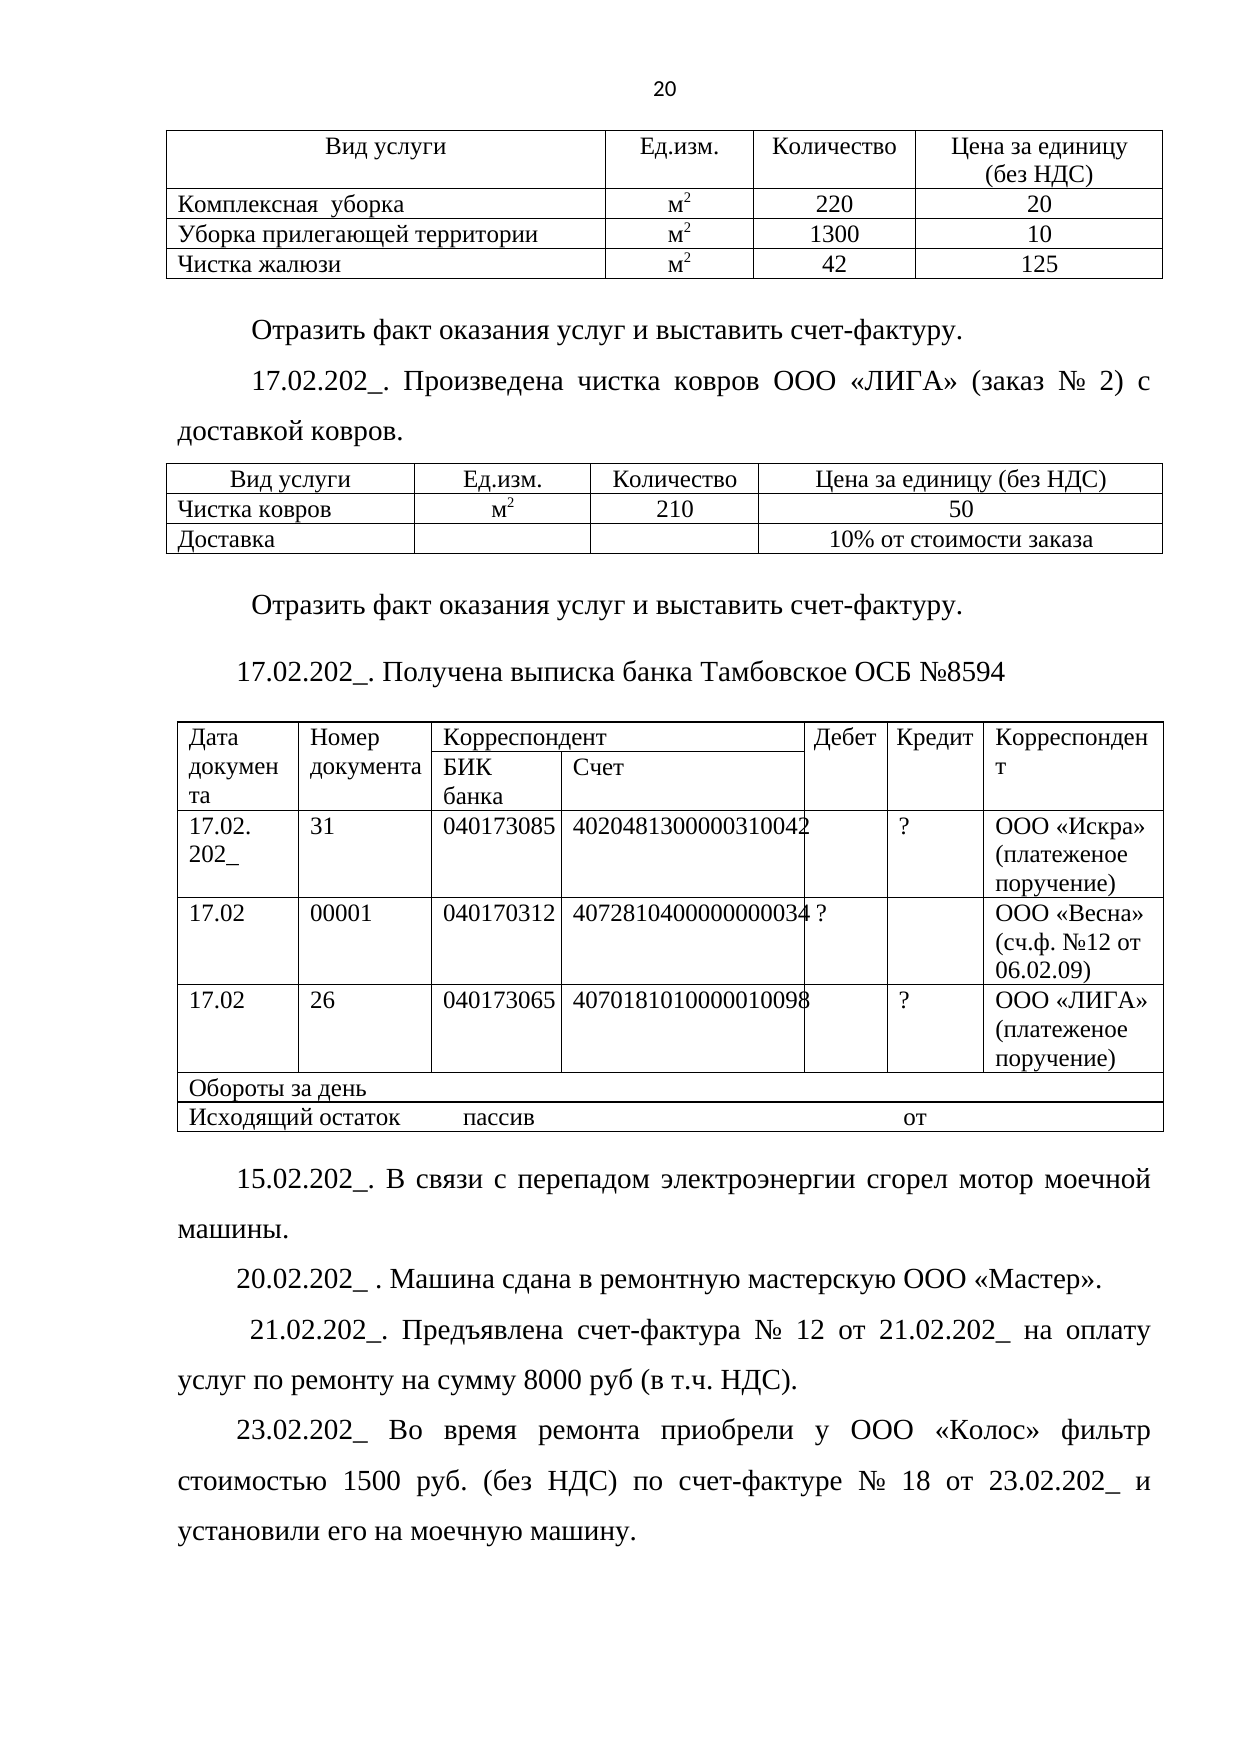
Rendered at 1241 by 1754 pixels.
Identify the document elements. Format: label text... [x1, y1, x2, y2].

table_cell ООО «Искра» (платеженое поручение) [984, 811, 1163, 897]
table_cell [805, 811, 887, 897]
table_cell м2 [415, 494, 590, 523]
table_cell 125 [916, 249, 1162, 278]
table_cell ? [805, 898, 887, 984]
table_cell ? [888, 985, 983, 1072]
table_cell 040170312 [432, 898, 561, 984]
table_cell Исходящий остаток пассив от [178, 1103, 1163, 1131]
table_header Дебет [805, 723, 887, 810]
text Отразить факт оказания услуг и выставить счет-фактуру. [177, 587, 1152, 621]
table_header Цена за единицу (без НДС) [759, 464, 1162, 493]
table_header Корреспондент [432, 723, 804, 751]
table_cell 4070181010000010098 [562, 985, 804, 1072]
table_cell 00001 [299, 898, 431, 984]
table_cell 31 [299, 811, 431, 897]
table_cell Уборка прилегающей территории [167, 219, 605, 248]
table_cell 4020481300000310042 [562, 811, 804, 897]
table_cell 210 [591, 494, 758, 523]
table_header Ед.изм. [606, 131, 753, 188]
table_cell 26 [299, 985, 431, 1072]
text 15.02.202_. В связи с перепадом электроэнергии сгорел мотор моечной машины. [177, 1161, 1152, 1245]
table_header Количество [591, 464, 758, 493]
table_cell Чистка жалюзи [167, 249, 605, 278]
text 21.02.202_. Предъявлена счет-фактура № 12 от 21.02.202_ на оплату услуг по ремонту на сумму 8000 руб (в т.ч. НДС). [177, 1312, 1152, 1396]
table_cell Комплексная уборка [167, 189, 605, 218]
table_cell 040173085 [432, 811, 561, 897]
table_cell 220 [754, 189, 915, 218]
table_cell м2 [606, 249, 753, 278]
table_cell ? [888, 811, 983, 897]
table_cell ООО «Весна» (сч.ф. №12 от 06.02.09) [984, 898, 1163, 984]
table_cell Чистка ковров [167, 494, 414, 523]
table_cell Доставка [167, 524, 414, 553]
text 17.02.202_. Произведена чистка ковров ООО «ЛИГА» (заказ № 2) с доставкой ковров. [177, 363, 1152, 446]
table_header Ед.изм. [415, 464, 590, 493]
table_header Цена за единицу (без НДС) [916, 131, 1162, 188]
table_cell 17.02 [178, 898, 298, 984]
text 17.02.202_. Получена выписка банка Тамбовское ОСБ №8594 [177, 654, 1152, 688]
table_cell 17.02. 202_ [178, 811, 298, 897]
table_cell Счет [562, 752, 804, 810]
table_header Дата документа [178, 723, 298, 810]
table_cell 040173065 [432, 985, 561, 1072]
table_header Вид услуги [167, 464, 414, 493]
table_cell 10 [916, 219, 1162, 248]
table_header Количество [754, 131, 915, 188]
table_header Вид услуги [167, 131, 605, 188]
table_cell м2 [606, 189, 753, 218]
text Отразить факт оказания услуг и выставить счет-фактуру. [177, 312, 1152, 346]
text 20.02.202_ . Машина сдана в ремонтную мастерскую ООО «Мастер». [177, 1262, 1152, 1295]
table_cell [415, 524, 590, 553]
table_cell 20 [916, 189, 1162, 218]
table_cell 50 [759, 494, 1162, 523]
table_cell 10% от стоимости заказа [759, 524, 1162, 553]
table_header Корреспондент [984, 723, 1163, 810]
table_cell ООО «ЛИГА» (платеженое поручение) [984, 985, 1163, 1072]
table_header Номер документа [299, 723, 431, 810]
table_cell 1300 [754, 219, 915, 248]
table_header Кредит [888, 723, 983, 810]
table_cell Обороты за день [178, 1073, 1163, 1101]
table_cell [591, 524, 758, 553]
table_cell 4072810400000000034 [562, 898, 804, 984]
table_cell 17.02 [178, 985, 298, 1072]
table_cell [888, 898, 983, 984]
table_cell БИК банка [432, 752, 561, 810]
table_cell 42 [754, 249, 915, 278]
text 23.02.202_ Во время ремонта приобрели у ООО «Колос» фильтр стоимостью 1500 руб. (без НДС) по счет-фактуре № 18 от 23.02.202_ и установили его на моечную машину. [177, 1412, 1152, 1547]
table_cell [805, 985, 887, 1072]
table_cell м2 [606, 219, 753, 248]
